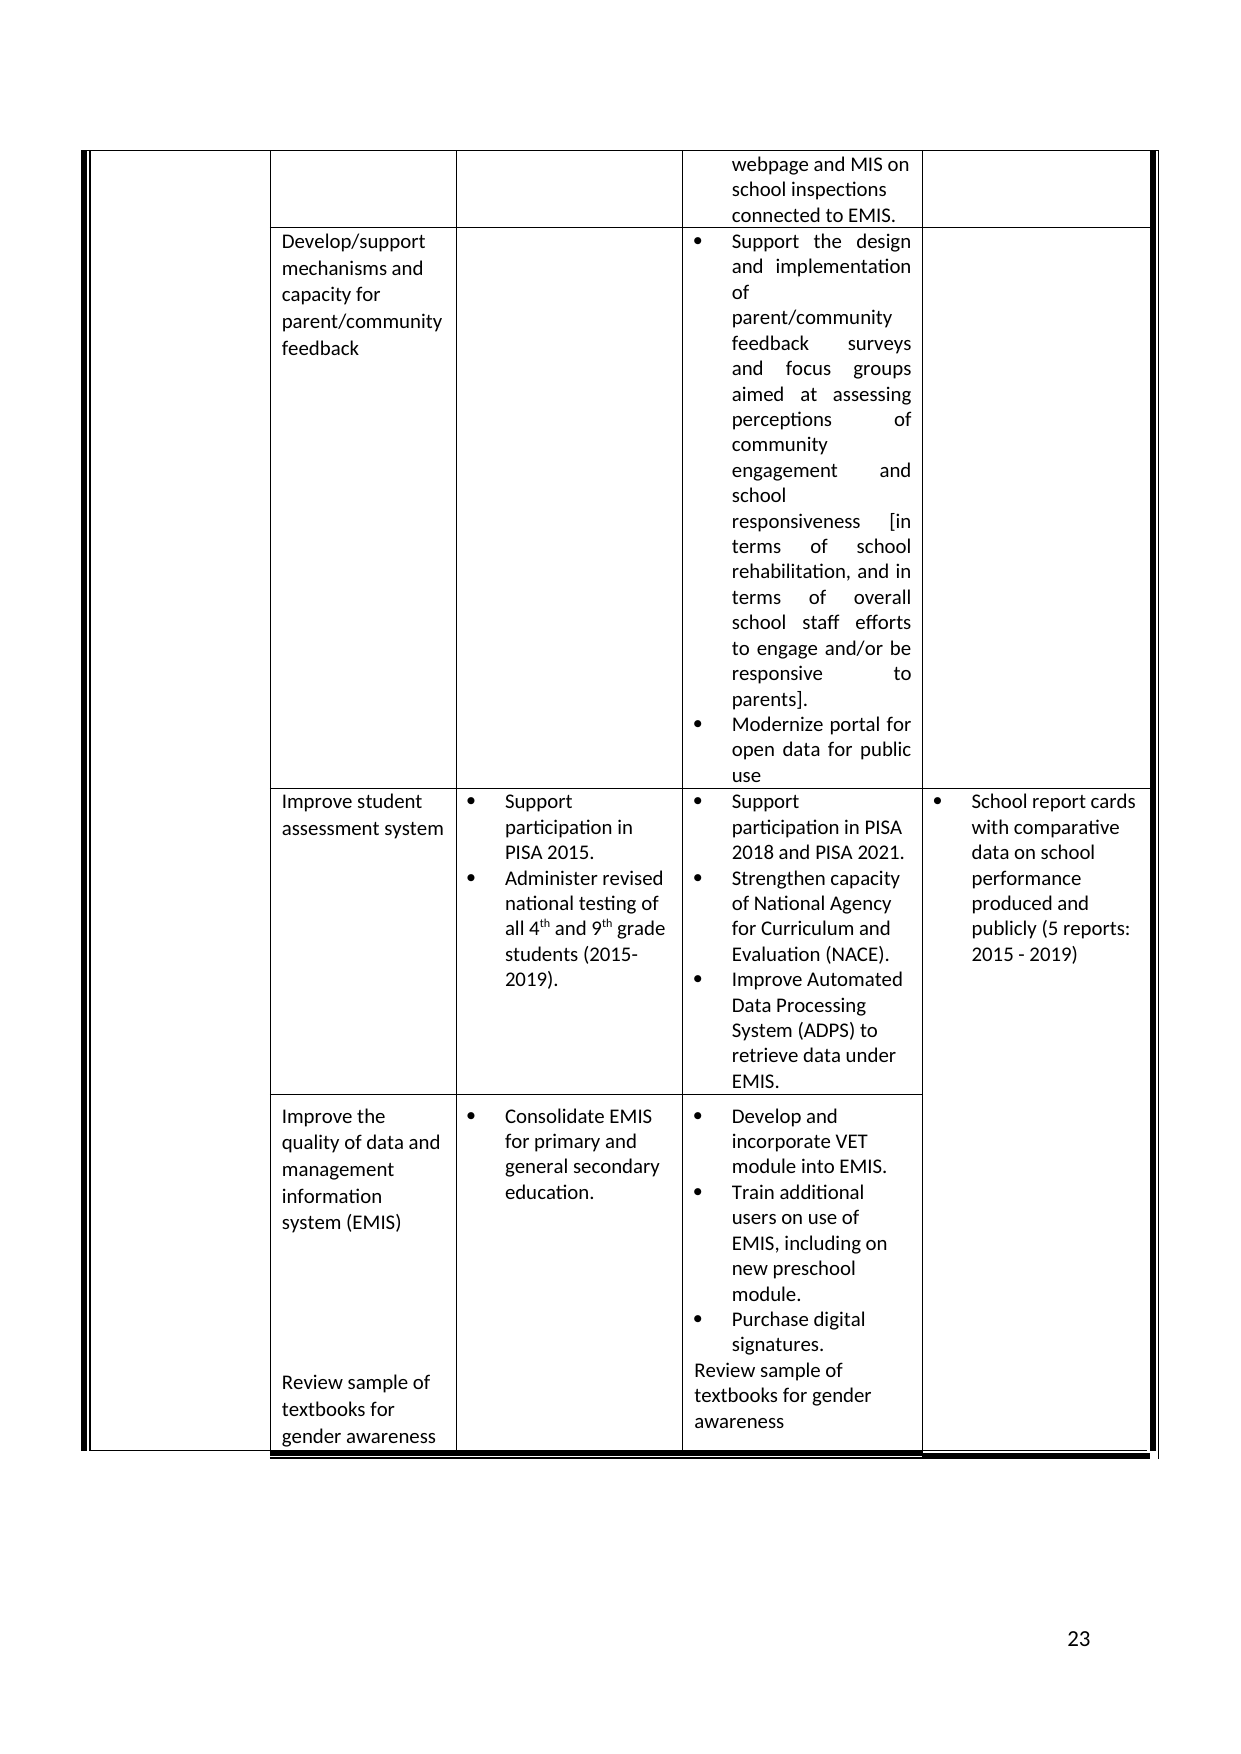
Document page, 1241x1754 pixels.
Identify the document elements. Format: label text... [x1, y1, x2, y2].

table_cell Develop/support mechanisms and capacity for parent/community feedback [271, 228, 456, 787]
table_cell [683, 151, 922, 227]
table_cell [271, 151, 456, 227]
table_cell Consolidate EMIS for primary and general secondary education. [457, 1095, 682, 1449]
table_cell School report cards with comparative data on school performance produced and publicly (5 reports: 2015 - 2019) [923, 789, 1150, 1449]
table_cell Develop and incorporate VET module into EMIS. Train additional users on use of EMIS, including on new preschool module. Purchase digital signatures. Review sample of textbooks for gender awareness [683, 1095, 922, 1449]
table_cell Improve student assessment system [271, 789, 456, 1093]
table_cell [457, 151, 682, 227]
table_cell Support participation in PISA 2018 and PISA 2021. Strengthen capacity of National Agency for Curriculum and Evaluation (NACE). Improve Automated Data Processing System (ADPS) to retrieve data under EMIS. [683, 789, 922, 1093]
table_cell Improve the quality of data and management information system (EMIS) Review sample of textbooks for gender awareness [271, 1095, 456, 1449]
table_cell [923, 228, 1150, 787]
table_cell [457, 228, 682, 787]
table_cell Support the design and implementation of parent/community feedback surveys and focus groups aimed at assessing perceptions of community engagement and school responsiveness [in terms of school rehabilitation, and in terms of overall school staff efforts to engage and/or be responsive to parents]. Modernize portal for open data for public use [683, 228, 922, 787]
table_cell Support participation in PISA 2015. Administer revised national testing of all 4th and 9th grade students (2015-2019). [457, 789, 682, 1093]
